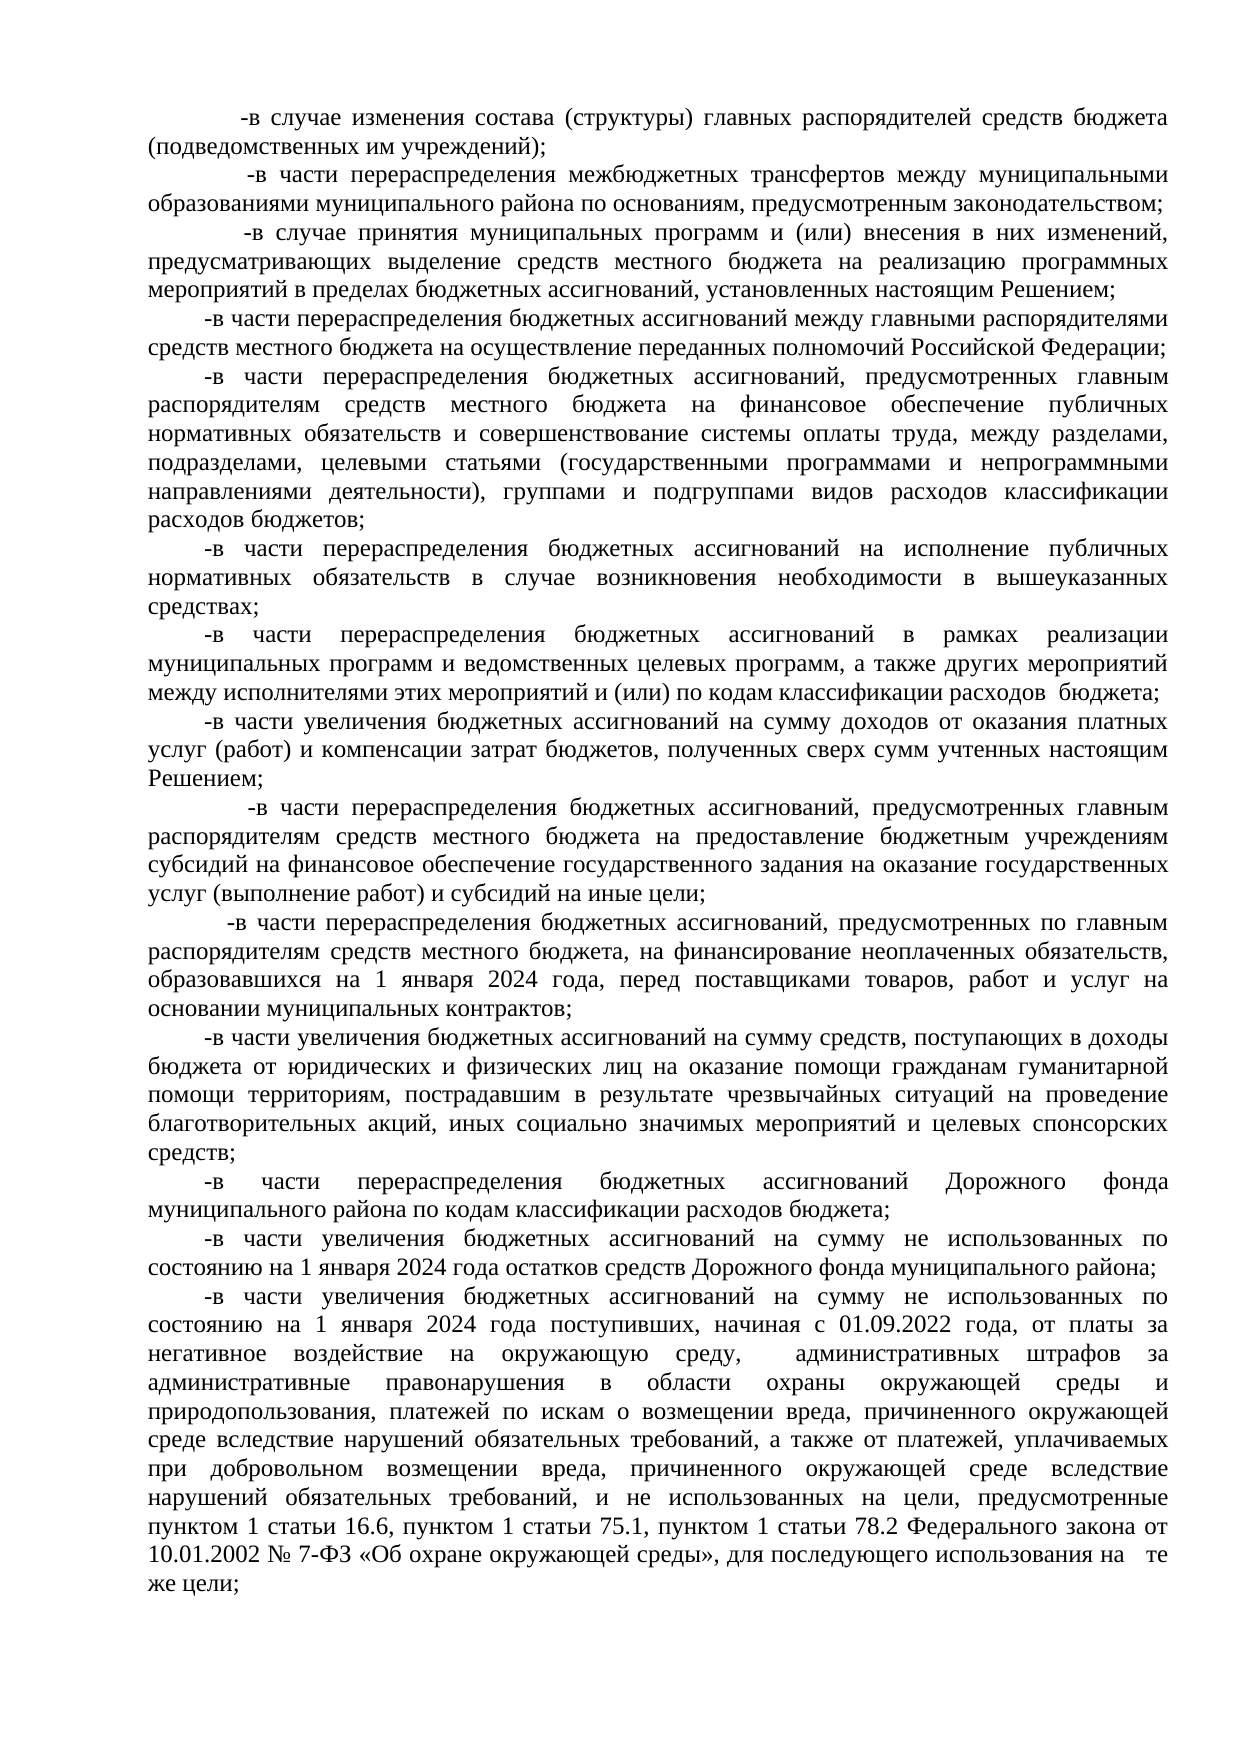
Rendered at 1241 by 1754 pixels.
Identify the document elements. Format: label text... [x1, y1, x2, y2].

text -в части перераспределения бюджетных ассигнований между главными распорядителями средств местного бюджета на осуществление переданных полномочий Российской Федерации; [148, 303, 1169, 361]
text -в части увеличения бюджетных ассигнований на сумму не использованных по состоянию на 1 января 2024 года поступивших, начиная с 01.09.2022 года, от платы за негативное воздействие на окружающую среду, административных штрафов за административные правонарушения в области охраны окружающей среды и природопользования, платежей по искам о возмещении вреда, причиненного окружающей среде вследствие нарушений обязательных требований, а также от платежей, уплачиваемых при добровольном возмещении вреда, причиненного окружающей среде вследствие нарушений обязательных требований, и не использованных на цели, предусмотренные пунктом 1 статьи 16.6, пунктом 1 статьи 75.1, пунктом 1 статьи 78.2 Федерального закона от 10.01.2002 № 7-ФЗ «Об охране окружающей среды», для последующего использования на те же цели; [148, 1281, 1169, 1597]
text -в части увеличения бюджетных ассигнований на сумму не использованных по состоянию на 1 января 2024 года остатков средств Дорожного фонда муниципального района; [148, 1223, 1169, 1281]
text -в части увеличения бюджетных ассигнований на сумму средств, поступающих в доходы бюджета от юридических и физических лиц на оказание помощи гражданам гуманитарной помощи территориям, пострадавшим в результате чрезвычайных ситуаций на проведение благотворительных акций, иных социально значимых мероприятий и целевых спонсорских средств; [148, 1022, 1169, 1166]
text -в части перераспределения межбюджетных трансфертов между муниципальными образованиями муниципального района по основаниям, предусмотренным законодательством; [148, 159, 1169, 217]
text -в части перераспределения бюджетных ассигнований на исполнение публичных нормативных обязательств в случае возникновения необходимости в вышеуказанных средствах; [148, 533, 1169, 619]
text -в части перераспределения бюджетных ассигнований Дорожного фонда муниципального района по кодам классификации расходов бюджета; [148, 1166, 1169, 1223]
text -в случае изменения состава (структуры) главных распорядителей средств бюджета (подведомственных им учреждений); [148, 102, 1169, 159]
text -в части увеличения бюджетных ассигнований на сумму доходов от оказания платных услуг (работ) и компенсации затрат бюджетов, полученных сверх сумм учтенных настоящим Решением; [148, 706, 1169, 792]
text -в части перераспределения бюджетных ассигнований, предусмотренных главным распорядителям средств местного бюджета на предоставление бюджетным учреждениям субсидий на финансовое обеспечение государственного задания на оказание государственных услуг (выполнение работ) и субсидий на иные цели; [148, 792, 1169, 907]
text -в случае принятия муниципальных программ и (или) внесения в них изменений, предусматривающих выделение средств местного бюджета на реализацию программных мероприятий в пределах бюджетных ассигнований, установленных настоящим Решением; [148, 217, 1169, 303]
text -в части перераспределения бюджетных ассигнований, предусмотренных главным распорядителям средств местного бюджета на финансовое обеспечение публичных нормативных обязательств и совершенствование системы оплаты труда, между разделами, подразделами, целевыми статьями (государственными программами и непрограммными направлениями деятельности), группами и подгруппами видов расходов классификации расходов бюджетов; [148, 361, 1169, 533]
text -в части перераспределения бюджетных ассигнований в рамках реализации муниципальных программ и ведомственных целевых программ, а также других мероприятий между исполнителями этих мероприятий и (или) по кодам классификации расходов бюджета; [148, 619, 1169, 706]
text -в части перераспределения бюджетных ассигнований, предусмотренных по главным распорядителям средств местного бюджета, на финансирование неоплаченных обязательств, образовавшихся на 1 января 2024 года, перед поставщиками товаров, работ и услуг на основании муниципальных контрактов; [148, 907, 1169, 1022]
